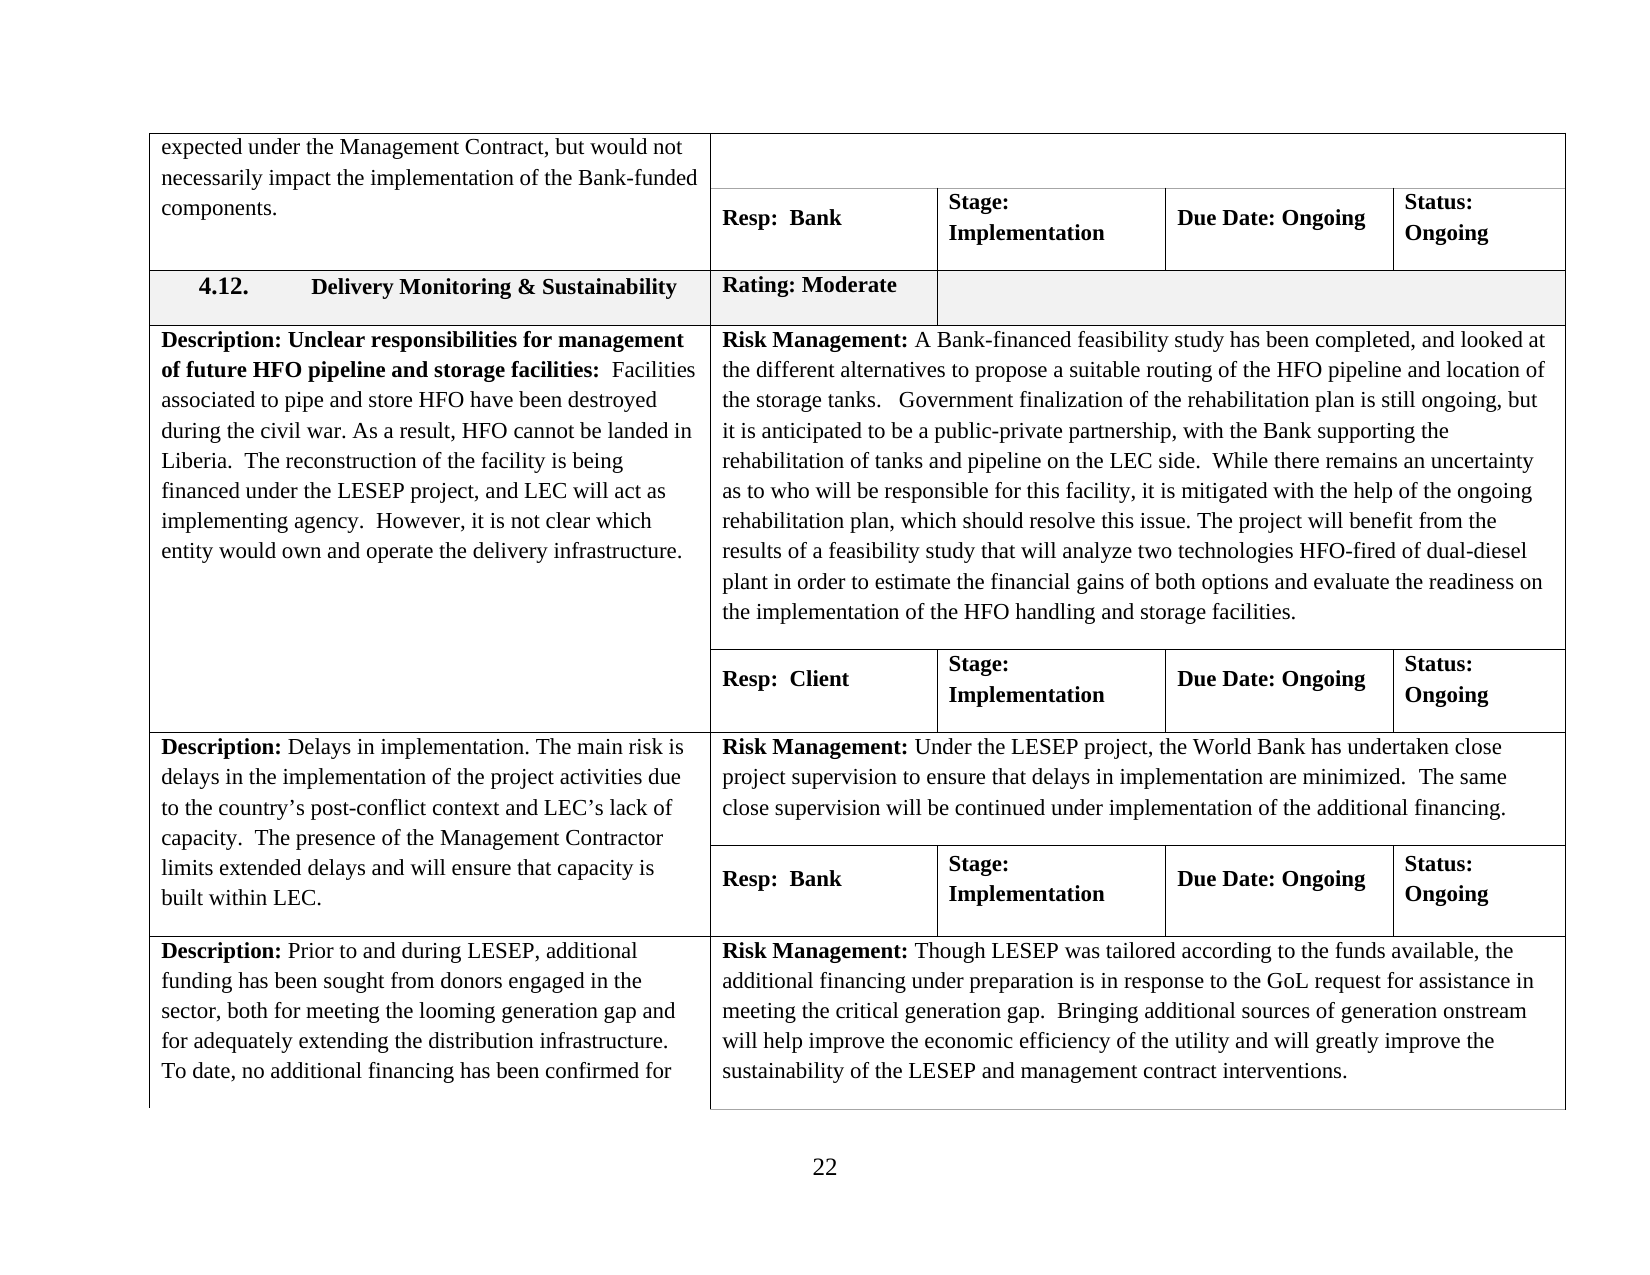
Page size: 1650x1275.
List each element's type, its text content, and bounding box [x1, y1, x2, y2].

table_cell Delivery Monitoring & Sustainability [150, 271, 710, 325]
table_cell Risk Management: Under the LESEP project, the World Bank has undertaken close project supervision to ensure that delays in implementation are minimized. The same close supervision will be continued under implementation of the additional financing. [711, 733, 1565, 845]
table_cell Risk Management: A Bank-financed feasibility study has been completed, and looked at the different alternatives to propose a suitable routing of the HFO pipeline and location of the storage tanks. Government finalization of the rehabilitation plan is still ongoing, but it is anticipated to be a public-private partnership, with the Bank supporting the rehabilitation of tanks and pipeline on the LEC side. While there remains an uncertainty as to who will be responsible for this facility, it is mitigated with the help of the ongoing rehabilitation plan, which should resolve this issue. The project will benefit from the results of a feasibility study that will analyze two technologies HFO-fired of dual-diesel plant in order to estimate the financial gains of both options and evaluate the readiness on the implementation of the HFO handling and storage facilities. [711, 326, 1565, 649]
table_cell Description: Delays in implementation. The main risk is delays in the implementation of the project activities due to the country’s post-conflict context and LEC’s lack of capacity. The presence of the Management Contractor limits extended delays and will ensure that capacity is built within LEC. [150, 733, 710, 936]
table_cell Resp: Client [711, 650, 937, 732]
table_cell [938, 271, 1565, 325]
table_cell Stage: Implementation [938, 846, 1165, 936]
table_cell Status: Ongoing [1394, 189, 1565, 270]
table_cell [150, 937, 710, 1109]
table_cell Due Date: Ongoing [1166, 650, 1393, 732]
table_cell Stage: Implementation [938, 189, 1165, 270]
table_cell Due Date: Ongoing [1166, 189, 1393, 270]
table_cell Description: Unclear responsibilities for management of future HFO pipeline and storage facilities: Facilities associated to pipe and store HFO have been destroyed during the civil war. As a result, HFO cannot be landed in Liberia. The reconstruction of the facility is being financed under the LESEP project, and LEC will act as implementing agency. However, it is not clear which entity would own and operate the delivery infrastructure. [150, 326, 710, 732]
table_cell Stage: Implementation [938, 650, 1165, 732]
table_cell Due Date: Ongoing [1166, 846, 1393, 936]
table_cell Rating: Moderate [711, 271, 937, 325]
table_cell Risk Management: Though LESEP was tailored according to the funds available, the additional financing under preparation is in response to the GoL request for assistance in meeting the critical generation gap. Bringing additional sources of generation onstream will help improve the economic efficiency of the utility and will greatly improve the sustainability of the LESEP and management contract interventions. [711, 937, 1565, 1109]
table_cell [150, 134, 710, 270]
table_cell Resp: Bank [711, 846, 937, 936]
table_cell Status: Ongoing [1394, 846, 1565, 936]
table_cell Status: Ongoing [1394, 650, 1565, 732]
table_cell Resp: Bank [711, 189, 937, 270]
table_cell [711, 134, 1565, 187]
